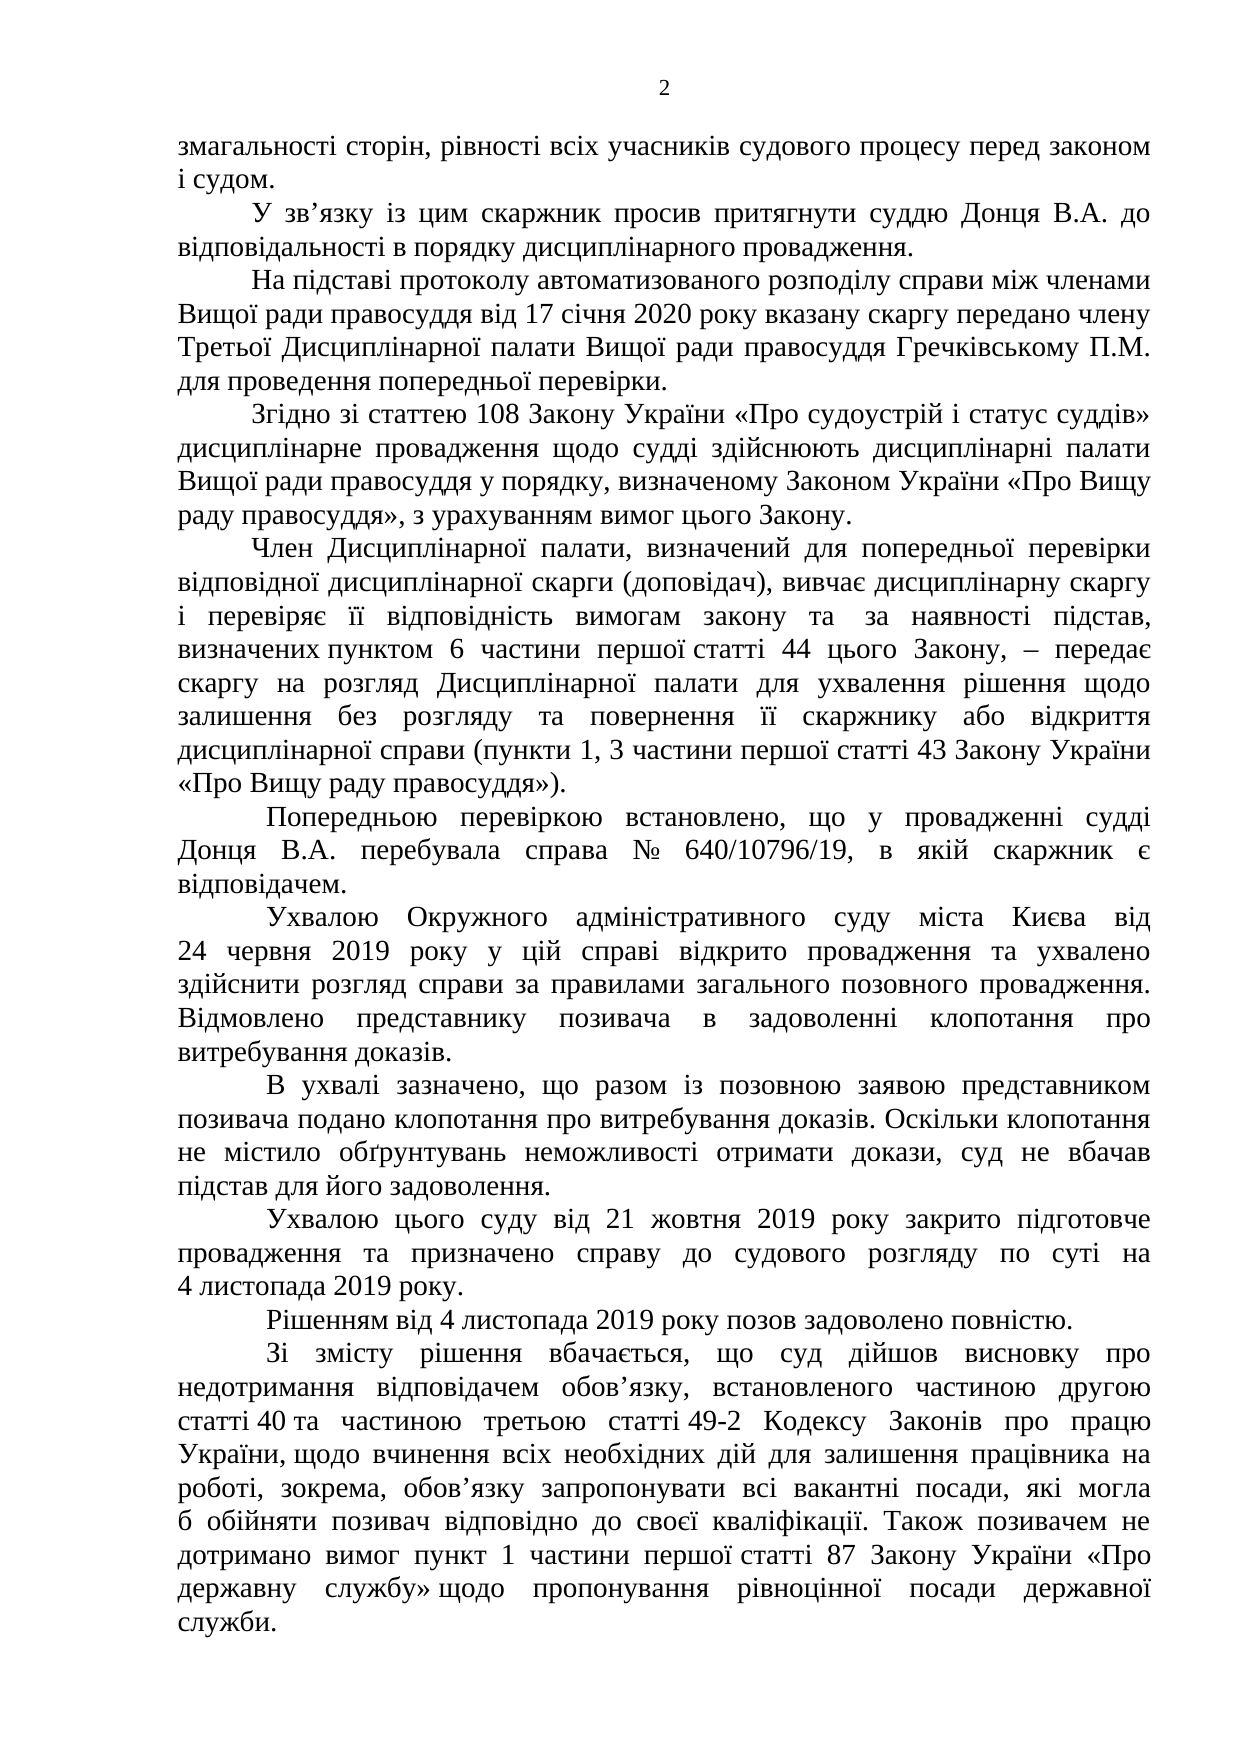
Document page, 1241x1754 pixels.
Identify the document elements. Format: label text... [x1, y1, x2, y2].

text Ухвалою цього суду від 21 жовтня 2019 року закрито підготовче провадження та призначено справу до судового розгляду по суті на 4 листопада 2019 року. [177, 1201, 1152, 1302]
text Попередньою перевіркою встановлено, що у провадженні судді Донця В.А. перебувала справа № 640/10796/19, в якій скаржник є відповідачем. [177, 799, 1152, 899]
text Зі змісту рішення вбачається, що суд дійшов висновку про недотримання відповідачем обов’язку, встановленого частиною другою статті 40 та частиною третьою статті 49-2 Кодексу Законів про працю України, щодо вчинення всіх необхідних дій для залишення працівника на роботі, зокрема, обов’язку запропонувати всі вакантні посади, які могла б обійняти позивач відповідно до своєї кваліфікації. Також позивачем не дотримано вимог пункт 1 частини першої статті 87 Закону України «Про державну службу» щодо пропонування рівноцінної посади державної служби. [177, 1336, 1152, 1637]
text Рішенням від 4 листопада 2019 року позов задоволено повністю. [177, 1302, 1152, 1336]
text В ухвалі зазначено, що разом із позовною заявою представником позивача подано клопотання про витребування доказів. Оскільки клопотання не містило обґрунтувань неможливості отримати докази, суд не вбачав підстав для його задоволення. [177, 1067, 1152, 1201]
text У зв’язку із цим скаржник просив притягнути суддю Донця В.А. до відповідальності в порядку дисциплінарного провадження. [177, 195, 1152, 262]
text На підставі протоколу автоматизованого розподілу справи між членами Вищої ради правосуддя від 17 січня 2020 року вказану скаргу передано члену Третьої Дисциплінарної палати Вищої ради правосуддя Гречківському П.М. для проведення попередньої перевірки. [177, 262, 1152, 396]
text Згідно зі статтею 108 Закону України «Про судоустрій і статус суддів» дисциплінарне провадження щодо судді здійснюють дисциплінарні палати Вищої ради правосуддя у порядку, визначеному Законом України «Про Вищу раду правосуддя», з урахуванням вимог цього Закону. [177, 396, 1152, 531]
text Член Дисциплінарної палати, визначений для попередньої перевірки відповідної дисциплінарної скарги (доповідач), вивчає дисциплінарну скаргу і перевіряє її відповідність вимогам закону та за наявності підстав, визначених пунктом 6 частини першої статті 44 цього Закону, – передає скаргу на розгляд Дисциплінарної палати для ухвалення рішення щодо залишення без розгляду та повернення її скаржнику або відкриття дисциплінарної справи (пункти 1, 3 частини першої статті 43 Закону України «Про Вищу раду правосуддя»). [177, 531, 1152, 799]
text Ухвалою Окружного адміністративного суду міста Києва від 24 червня 2019 року у цій справі відкрито провадження та ухвалено здійснити розгляд справи за правилами загального позовного провадження. Відмовлено представнику позивача в задоволенні клопотання про витребування доказів. [177, 899, 1152, 1067]
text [177, 128, 1152, 195]
